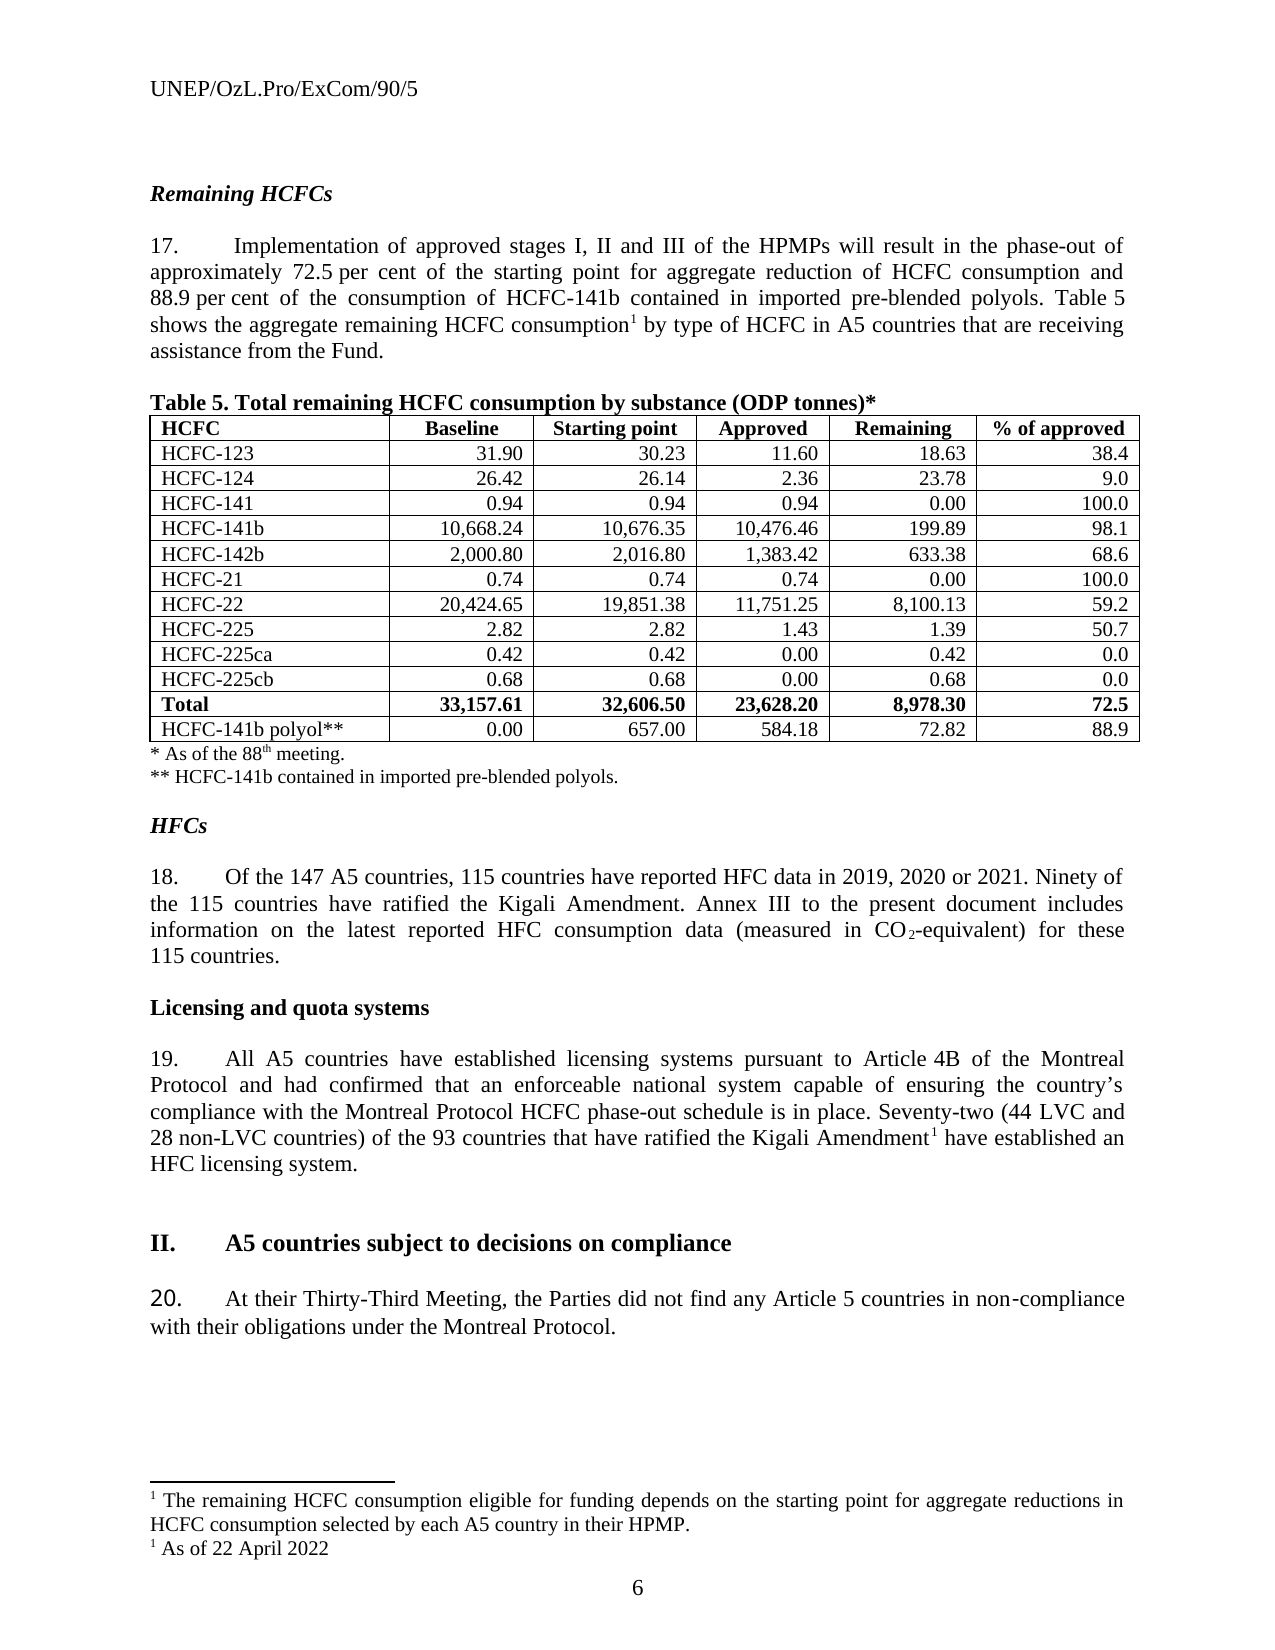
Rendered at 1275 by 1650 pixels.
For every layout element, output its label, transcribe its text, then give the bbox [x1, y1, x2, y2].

table_cell 72.82 [830, 717, 976, 741]
subtitle Licensing and quota systems [150, 994, 1125, 1020]
table_cell 20,424.65 [390, 592, 533, 616]
table_cell 8,100.13 [830, 592, 976, 616]
table_cell HCFC-225cb [151, 667, 389, 691]
table_cell 18.63 [830, 441, 976, 465]
subtitle II. A5 countries subject to decisions on compliance [150, 1228, 1125, 1257]
table_cell 50.7 [977, 617, 1139, 641]
title ** HCFC-141b contained in imported pre-blended polyols. [150, 765, 1125, 788]
table_cell 0.74 [390, 567, 533, 591]
table_header Starting point [534, 416, 696, 440]
table_cell 26.42 [390, 466, 533, 490]
table_cell HCFC-142b [151, 541, 389, 566]
table_cell 0.0 [977, 667, 1139, 691]
table_cell 1.39 [830, 617, 976, 641]
table_cell HCFC-141b polyol** [151, 717, 389, 741]
table_cell 68.6 [977, 541, 1139, 566]
table_header Approved [697, 416, 829, 440]
title * As of the 88th meeting. [150, 742, 1125, 765]
table_cell 98.1 [977, 516, 1139, 540]
table_cell 59.2 [977, 592, 1139, 616]
table_cell 100.0 [977, 567, 1139, 591]
table_cell 10,676.35 [534, 516, 696, 540]
table_cell HCFC-123 [151, 441, 389, 465]
table_cell 0.68 [830, 667, 976, 691]
table_cell 88.9 [977, 717, 1139, 741]
subtitle All A5 countries have established licensing systems pursuant to Article 4B of the Montreal Protocol and had confirmed that an enforceable national system capable of ensuring the country’s compliance with the Montreal Protocol HCFC phase-out schedule is in place. Seventy-two (44 LVC and 28 non-LVC countries) of the 93 countries that have ratified the Kigali Amendment have established an HFC licensing system. [150, 1045, 1125, 1177]
table_cell 633.38 [830, 541, 976, 566]
table_cell 33,157.61 [390, 692, 533, 716]
table_cell 30.23 [534, 441, 696, 465]
table_cell 9.0 [977, 466, 1139, 490]
text Remaining HCFCs [150, 180, 1125, 207]
table_cell 0.00 [830, 491, 976, 515]
table_cell 657.00 [534, 717, 696, 741]
table_cell 0.74 [697, 567, 829, 591]
table_cell 0.94 [534, 491, 696, 515]
table_cell 72.5 [977, 692, 1139, 716]
table_cell HCFC-225 [151, 617, 389, 641]
table_cell 0.00 [830, 567, 976, 591]
table_cell HCFC-21 [151, 567, 389, 591]
text Table 5. Total remaining HCFC consumption by substance (ODP tonnes)* [150, 388, 1125, 415]
table_cell Total [151, 692, 389, 716]
table_cell 2.82 [534, 617, 696, 641]
table_cell HCFC-225ca [151, 642, 389, 666]
text HFCs [150, 812, 1125, 838]
table_cell 23.78 [830, 466, 976, 490]
table_cell 2,000.80 [390, 541, 533, 566]
table_cell HCFC-141b [151, 516, 389, 540]
table_cell 199.89 [830, 516, 976, 540]
table_header % of approved [977, 416, 1139, 440]
subtitle At their Thirty-Third Meeting, the Parties did not find any Article 5 countries in non-compliance with their obligations under the Montreal Protocol. [150, 1282, 1125, 1339]
table_header Remaining [830, 416, 976, 440]
table_cell 2.36 [697, 466, 829, 490]
table_header Baseline [390, 416, 533, 440]
table_cell 2,016.80 [534, 541, 696, 566]
table_cell 26.14 [534, 466, 696, 490]
table_cell 0.00 [390, 717, 533, 741]
table_cell 8,978.30 [830, 692, 976, 716]
table_cell 0.00 [697, 642, 829, 666]
table_cell HCFC-141 [151, 491, 389, 515]
table_cell 2.82 [390, 617, 533, 641]
table_cell HCFC-124 [151, 466, 389, 490]
table_cell 0.68 [390, 667, 533, 691]
table_cell 0.00 [697, 667, 829, 691]
table_cell 31.90 [390, 441, 533, 465]
table_header HCFC [151, 416, 389, 440]
table_cell 0.42 [830, 642, 976, 666]
table_cell 0.42 [390, 642, 533, 666]
table_cell 0.94 [697, 491, 829, 515]
table_cell 0.68 [534, 667, 696, 691]
subtitle Of the 147 A5 countries, 115 countries have reported HFC data in 2019, 2020 or 2021. Ninety of the 115 countries have ratified the Kigali Amendment. Annex III to the present document includes information on the latest reported HFC consumption data (measured in CO2-equivalent) for these 115 countries. [150, 863, 1125, 969]
table_cell 0.0 [977, 642, 1139, 666]
table_cell HCFC-22 [151, 592, 389, 616]
table_cell 11,751.25 [697, 592, 829, 616]
table_cell 584.18 [697, 717, 829, 741]
table_cell 1,383.42 [697, 541, 829, 566]
table_cell 32,606.50 [534, 692, 696, 716]
table_cell 10,476.46 [697, 516, 829, 540]
table_cell 10,668.24 [390, 516, 533, 540]
table_cell 23,628.20 [697, 692, 829, 716]
table_cell 100.0 [977, 491, 1139, 515]
table_cell 11.60 [697, 441, 829, 465]
table_cell 38.4 [977, 441, 1139, 465]
table_cell 0.74 [534, 567, 696, 591]
subtitle Implementation of approved stages I, II and III of the HPMPs will result in the phase-out of approximately 72.5 per cent of the starting point for aggregate reduction of HCFC consumption and 88.9 per cent of the consumption of HCFC-141b contained in imported pre-blended polyols. Table 5 shows the aggregate remaining HCFC consumption by type of HCFC in A5 countries that are receiving assistance from the Fund. [150, 232, 1125, 363]
table_cell 1.43 [697, 617, 829, 641]
table_cell 0.94 [390, 491, 533, 515]
table_cell 0.42 [534, 642, 696, 666]
table_cell 19,851.38 [534, 592, 696, 616]
